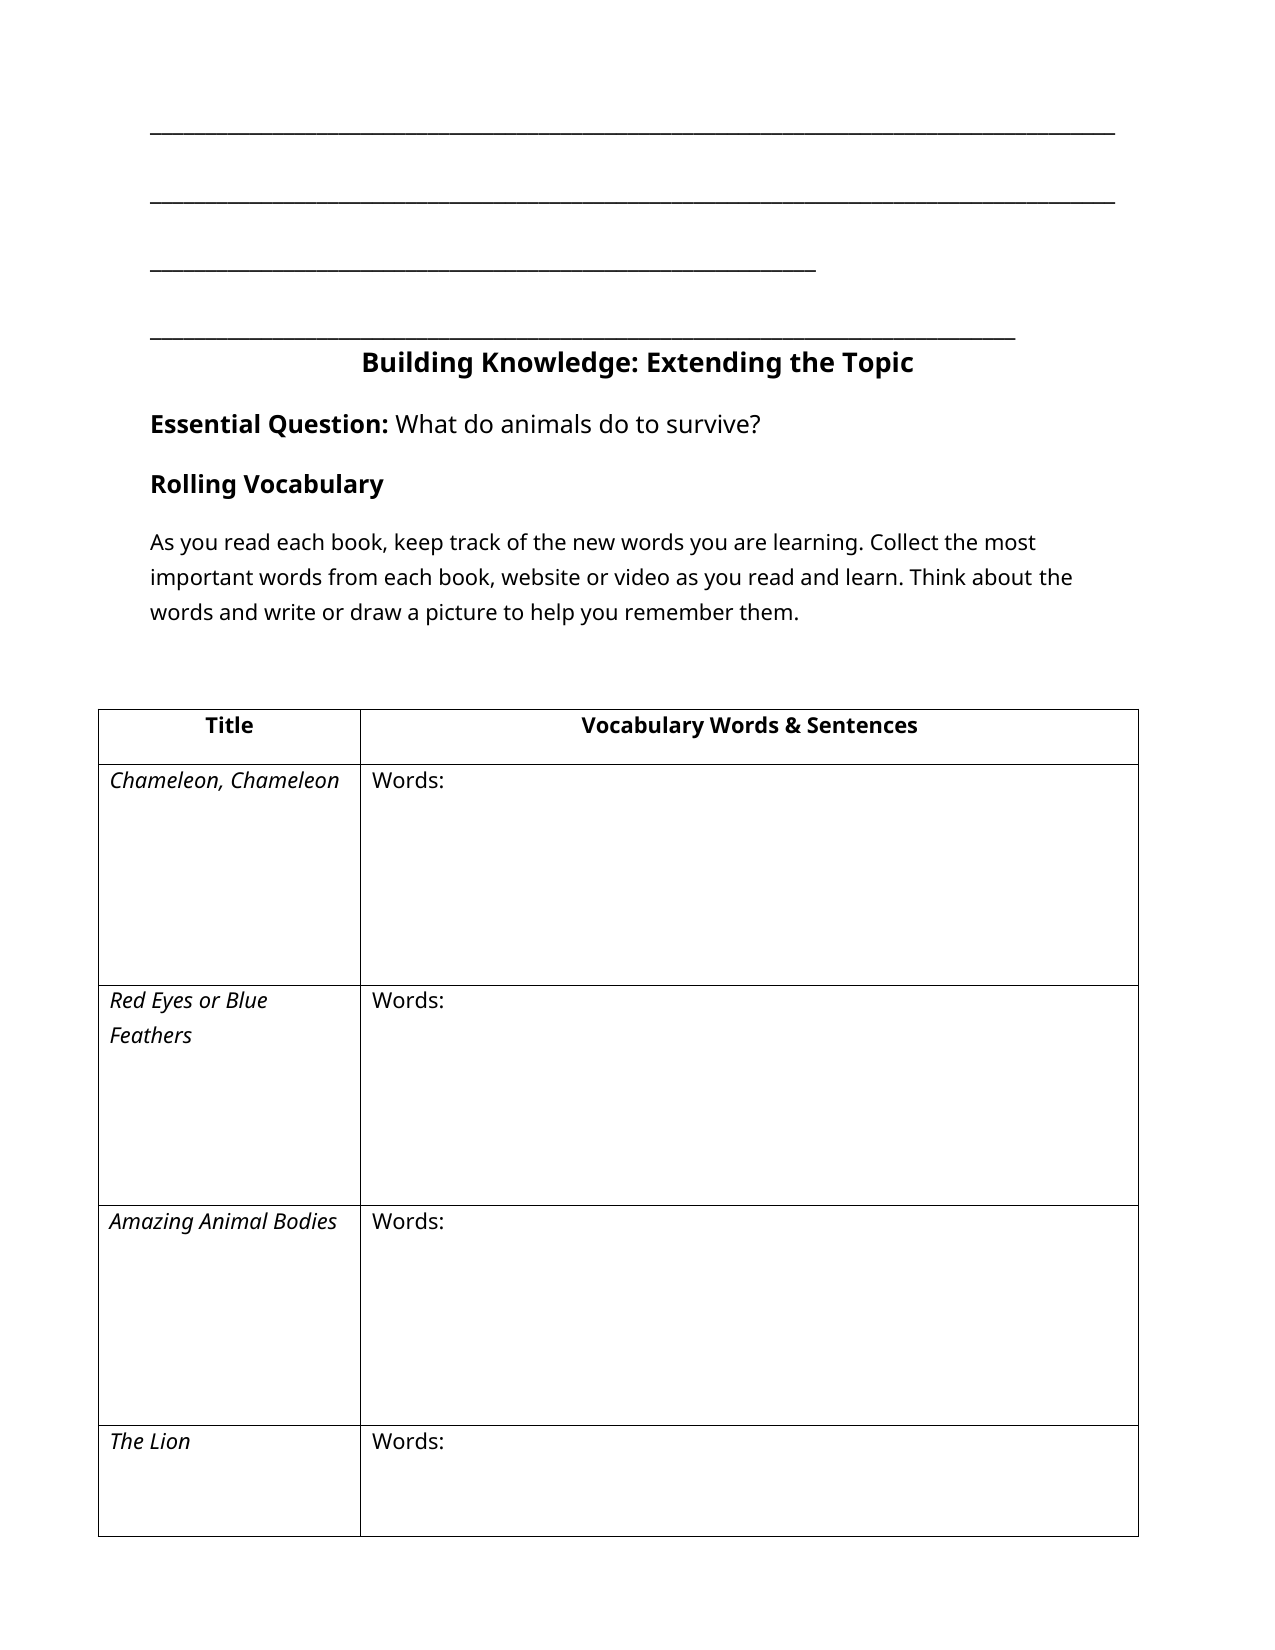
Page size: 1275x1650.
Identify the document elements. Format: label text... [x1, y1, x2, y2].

text As you read each book, keep track of the new words you are learning. Collect the most important words from each book, website or video as you read and learn. Think about the words and write or draw a picture to help you remember them. [150, 527, 1125, 627]
table_cell The Lion [99, 1426, 360, 1536]
table_cell Chameleon, Chameleon [99, 765, 360, 984]
text ______________________________________________________________________________ [150, 309, 1125, 343]
text __________________________________________________________________________________________________________________________________________________________________________________________________________________________________________ [150, 105, 1125, 275]
table_header Vocabulary Words & Sentences [361, 710, 1138, 764]
table_cell Red Eyes or Blue Feathers [99, 986, 360, 1205]
table_cell Amazing Animal Bodies [99, 1206, 360, 1425]
table_cell Words: [361, 765, 1138, 984]
table_cell Words: [361, 1206, 1138, 1425]
text Rolling Vocabulary [150, 467, 1125, 501]
table_header Title [99, 710, 360, 764]
table_cell Words: [361, 1426, 1138, 1536]
text Building Knowledge: Extending the Topic [150, 343, 1125, 380]
table_cell Words: [361, 986, 1138, 1205]
text Essential Question: What do animals do to survive? [150, 407, 1200, 441]
